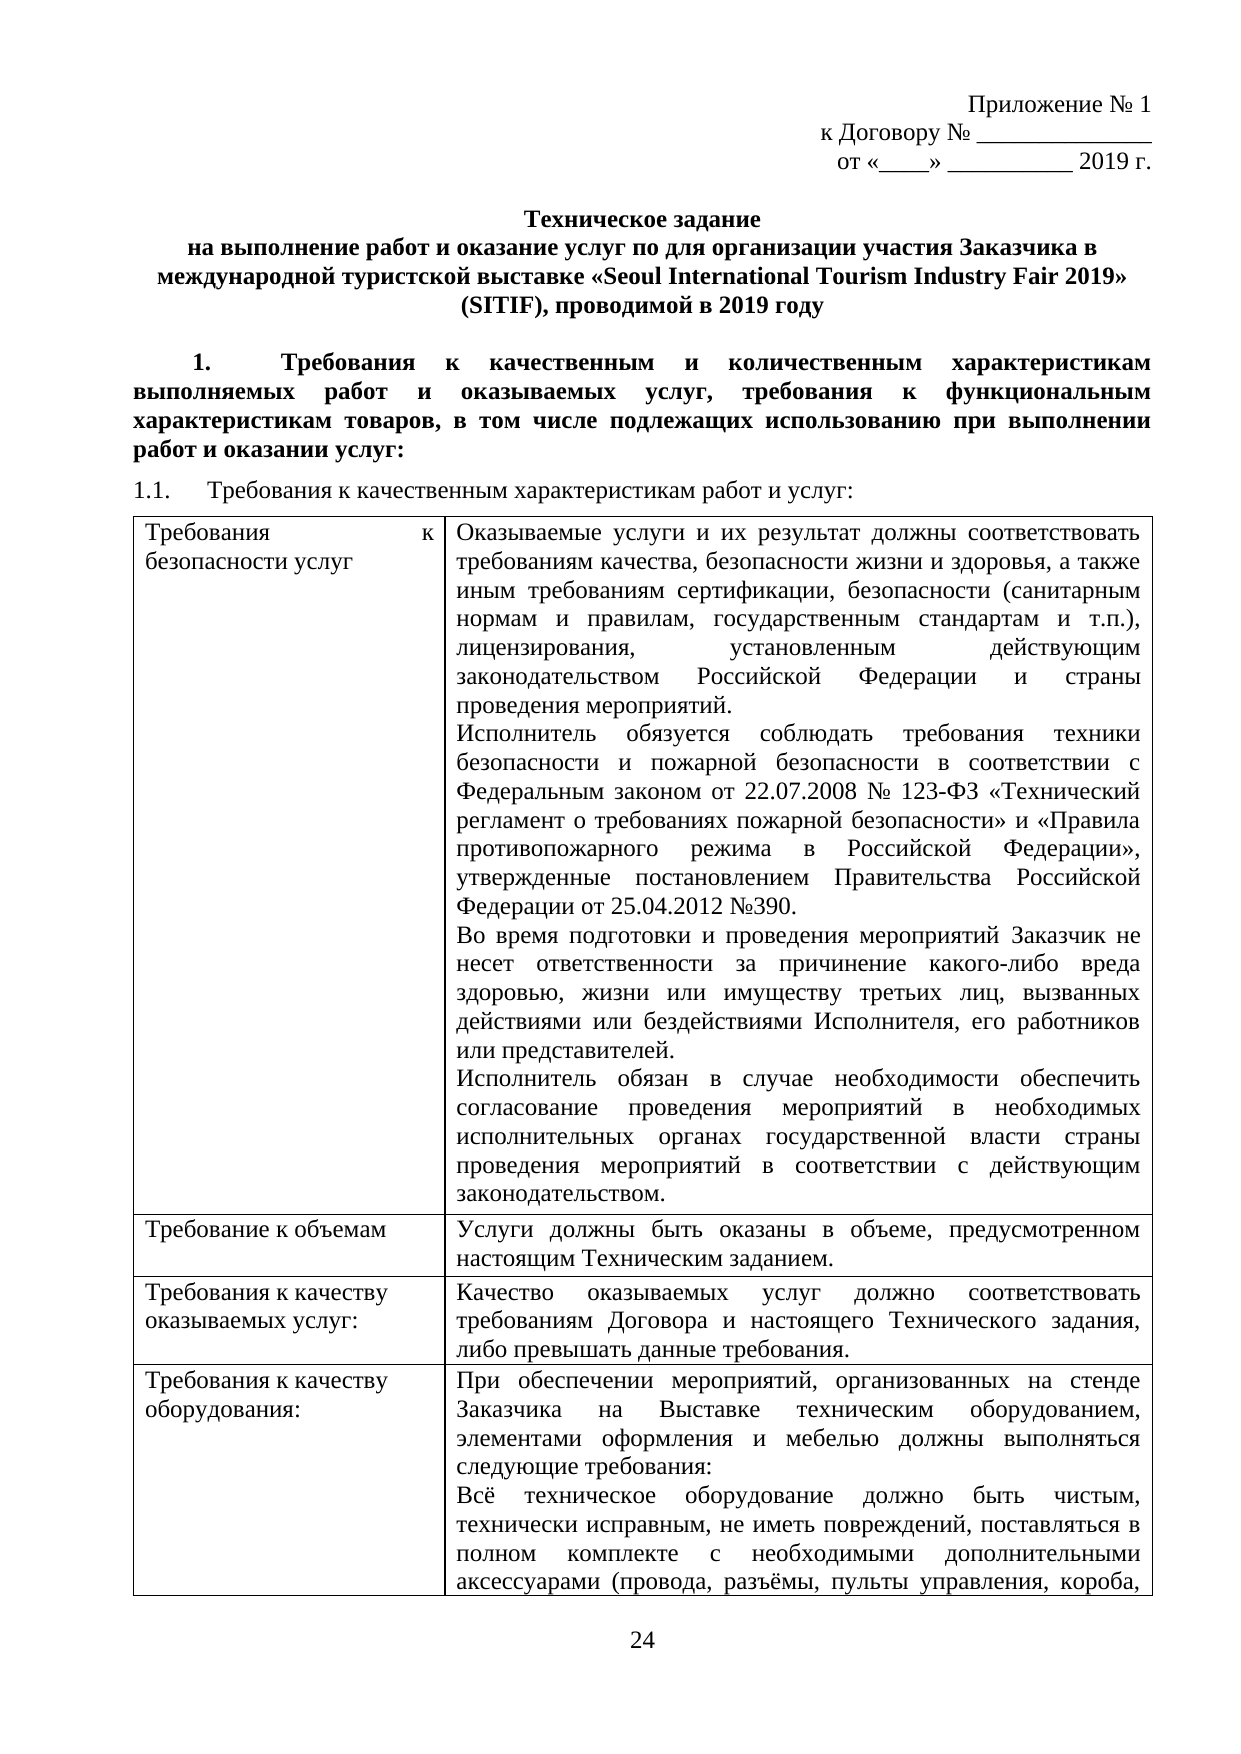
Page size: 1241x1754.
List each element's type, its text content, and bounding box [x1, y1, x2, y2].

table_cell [134, 1365, 444, 1595]
table_header Требования к безопасности услуг [134, 517, 444, 1213]
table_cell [446, 1365, 1152, 1595]
list Требования к качественным характеристикам работ и услуг: [133, 475, 1152, 504]
list Требования к качественным и количественным характеристикам выполняемых работ и оказываемых услуг, требования к функциональным характеристикам товаров, в том числе подлежащих использованию при выполнении работ и оказании услуг: [133, 347, 1152, 462]
table_cell Требование к объемам [134, 1215, 444, 1276]
text на выполнение работ и оказание услуг по для организации участия Заказчика в международной туристской выставке «Seoul International Tourism Industry Fair 2019» (SITIF), проводимой в 2019 году [133, 232, 1152, 319]
table_cell Требования к качеству оказываемых услуг: [134, 1277, 444, 1364]
table_header Оказываемые услуги и их результат должны соответствовать требованиям качества, безопасности жизни и здоровья, а также иным требованиям сертификации, безопасности (санитарным нормам и правилам, государственным стандартам и т.п.), лицензирования, установленным действующим законодательством Российской Федерации и страны проведения мероприятий. Исполнитель обязуется соблюдать требования техники безопасности и пожарной безопасности в соответствии с Федеральным законом от 22.07.2008 № 123-ФЗ «Технический регламент о требованиях пожарной безопасности» и «Правила противопожарного режима в Российской Федерации», утвержденные постановлением Правительства Российской Федерации от 25.04.2012 №390. Во время подготовки и проведения мероприятий Заказчик не несет ответственности за причинение какого-либо вреда здоровью, жизни или имуществу третьих лиц, вызванных действиями или бездействиями Исполнителя, его работников или представителей. Исполнитель обязан в случае необходимости обеспечить согласование проведения мероприятий в необходимых исполнительных органах государственной власти страны проведения мероприятий в соответствии с действующим законодательством. [446, 517, 1152, 1213]
text к Договору № ______________ [133, 117, 1152, 146]
text Техническое задание [133, 204, 1152, 232]
table_cell Качество оказываемых услуг должно соответствовать требованиям Договора и настоящего Технического задания, либо превышать данные требования. [446, 1277, 1152, 1364]
table_cell Услуги должны быть оказаны в объеме, предусмотренном настоящим Техническим заданием. [446, 1215, 1152, 1276]
text от «____» __________ 2019 г. [133, 146, 1152, 175]
text Приложение № 1 [133, 89, 1152, 117]
